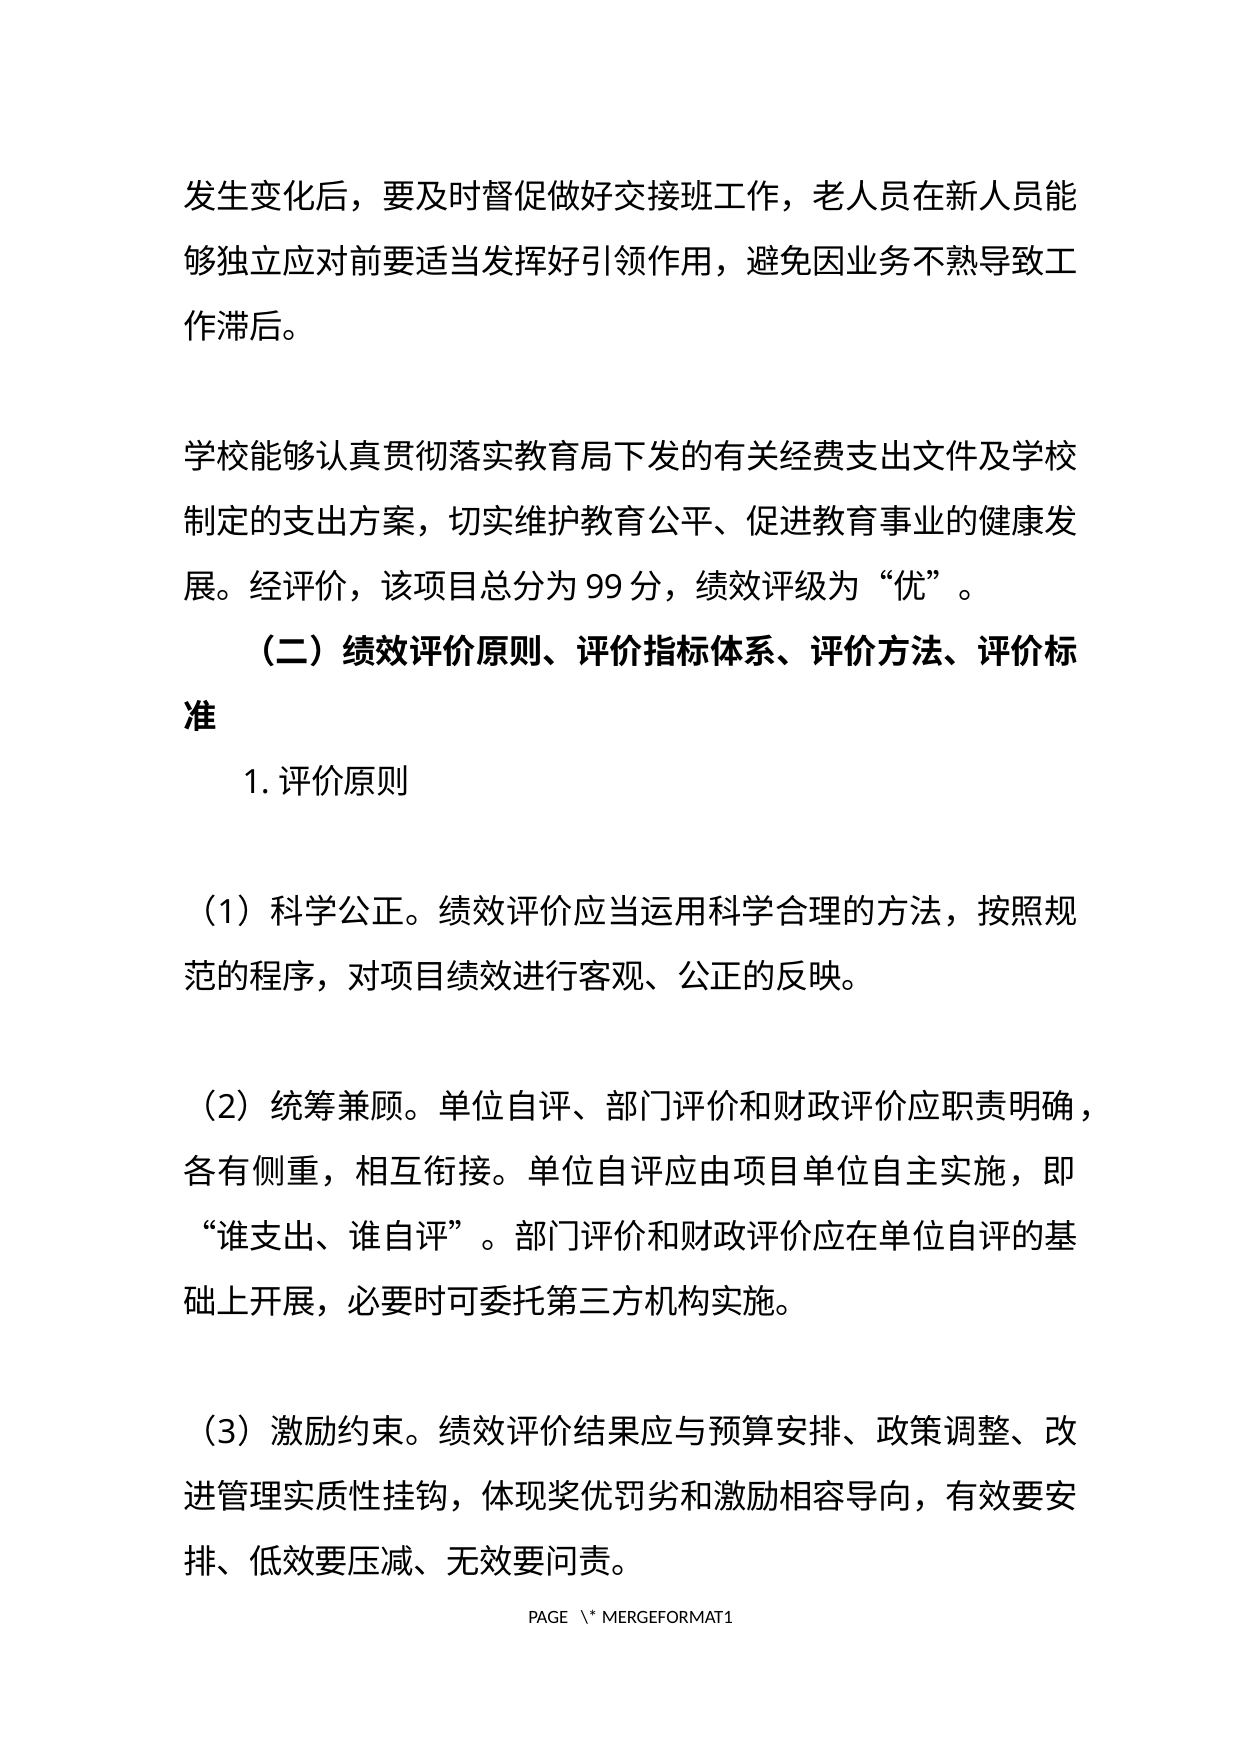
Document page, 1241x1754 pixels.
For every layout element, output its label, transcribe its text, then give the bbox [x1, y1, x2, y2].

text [183, 162, 1078, 617]
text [183, 747, 1078, 1592]
text （二）绩效评价原则、评价指标体系、评价方法、评价标准 [183, 617, 1078, 747]
